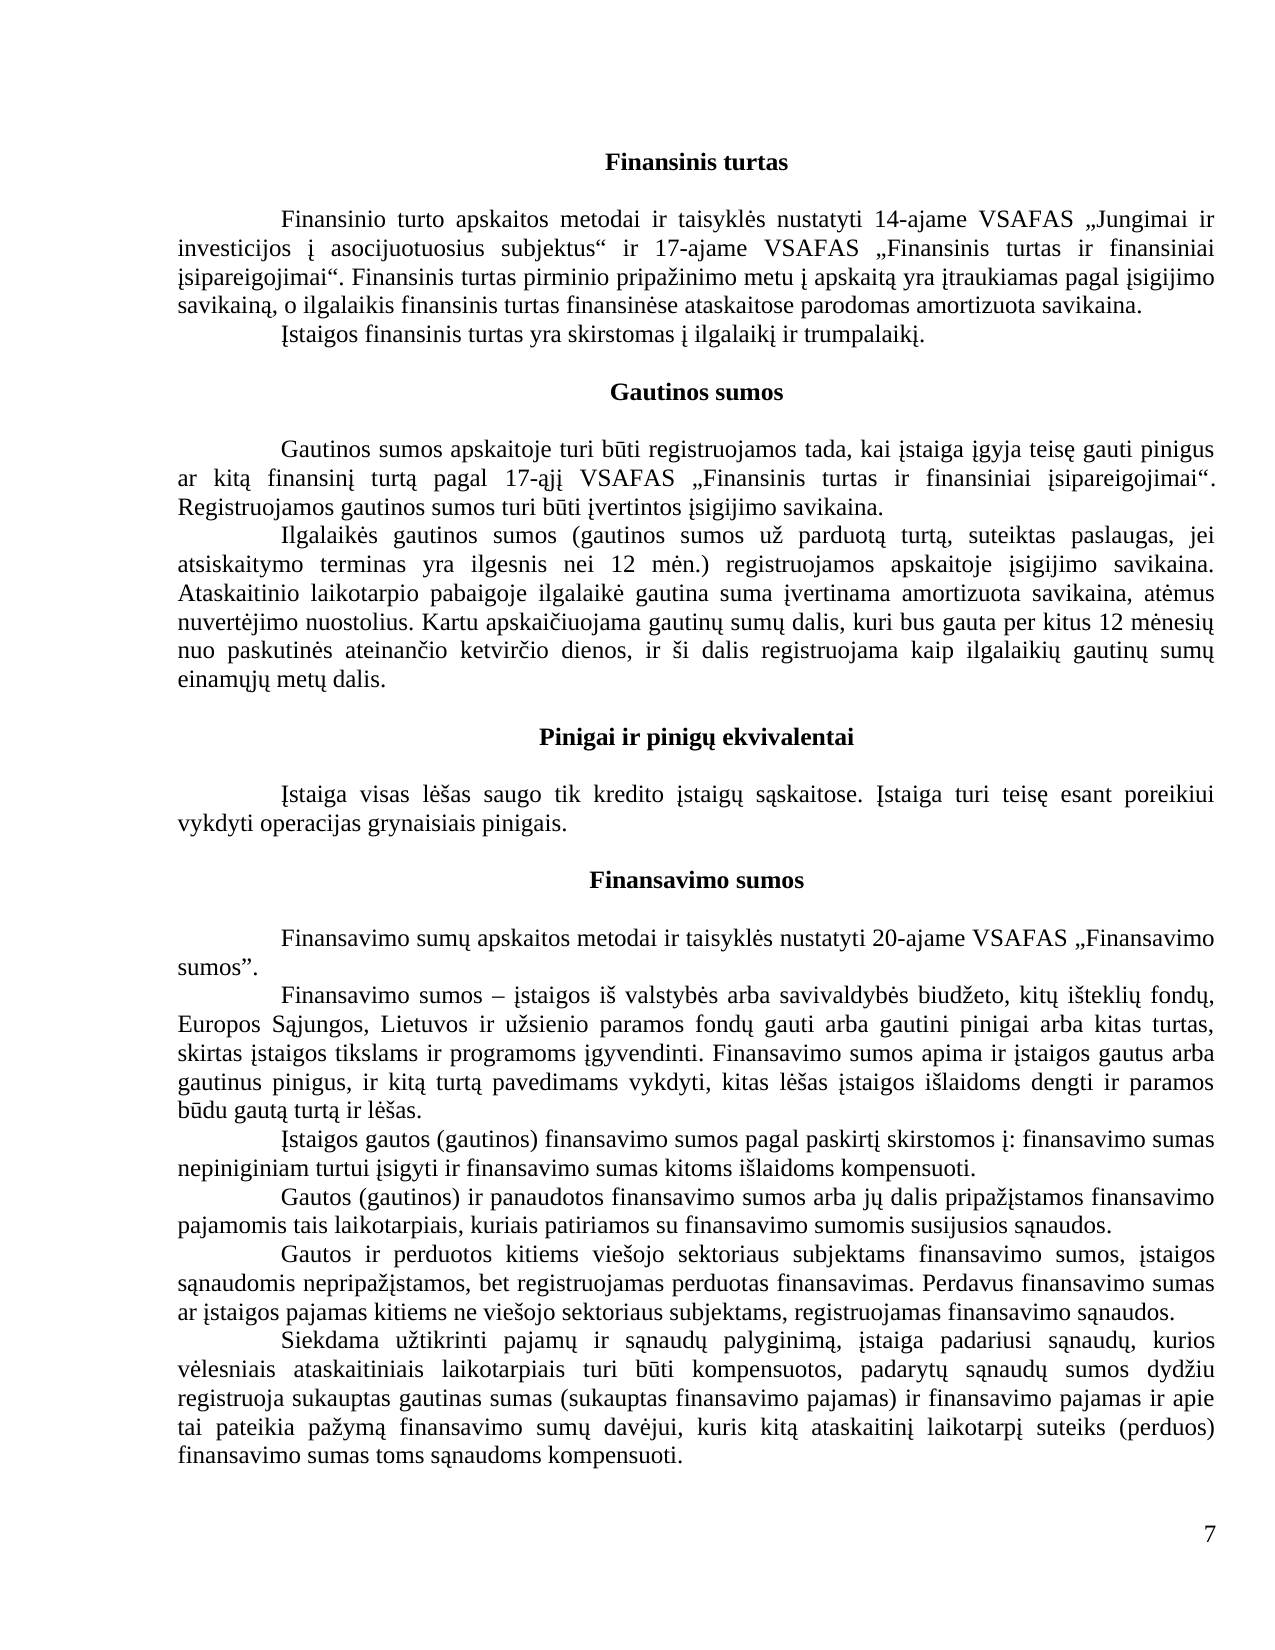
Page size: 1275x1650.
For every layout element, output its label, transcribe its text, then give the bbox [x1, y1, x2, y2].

text Įstaigos gautos (gautinos) finansavimo sumos pagal paskirtį skirstomos į: finansavimo sumas nepiniginiam turtui įsigyti ir finansavimo sumas kitoms išlaidoms kompensuoti. [177, 1124, 1216, 1182]
text Gautos (gautinos) ir panaudotos finansavimo sumos arba jų dalis pripažįstamos finansavimo pajamomis tais laikotarpiais, kuriais patiriamos su finansavimo sumomis susijusios sąnaudos. [177, 1182, 1216, 1239]
list Pinigai ir pinigų ekvivalentai [177, 722, 1216, 751]
list Gautinos sumos [177, 377, 1216, 406]
list Finansinis turtas [177, 147, 1216, 176]
list Finansavimo sumos [177, 866, 1216, 894]
text Gautinos sumos apskaitoje turi būti registruojamos tada, kai įstaiga įgyja teisę gauti pinigus ar kitą finansinį turtą pagal 17-ąjį VSAFAS „Finansinis turtas ir finansiniai įsipareigojimai“. Registruojamos gautinos sumos turi būti įvertintos įsigijimo savikaina. [177, 434, 1216, 521]
text Įstaigos finansinis turtas yra skirstomas į ilgalaikį ir trumpalaikį. [177, 319, 1216, 348]
text Įstaiga visas lėšas saugo tik kredito įstaigų sąskaitose. Įstaiga turi teisę esant poreikiui vykdyti operacijas grynaisiais pinigais. [177, 779, 1216, 837]
text Siekdama užtikrinti pajamų ir sąnaudų palyginimą, įstaiga padariusi sąnaudų, kurios vėlesniais ataskaitiniais laikotarpiais turi būti kompensuotos, padarytų sąnaudų sumos dydžiu registruoja sukauptas gautinas sumas (sukauptas finansavimo pajamas) ir finansavimo pajamas ir apie tai pateikia pažymą finansavimo sumų davėjui, kuris kitą ataskaitinį laikotarpį suteiks (perduos) finansavimo sumas toms sąnaudoms kompensuoti. [177, 1326, 1216, 1469]
text Finansavimo sumų apskaitos metodai ir taisyklės nustatyti 20-ajame VSAFAS „Finansavimo sumos”. [177, 923, 1216, 981]
text Finansavimo sumos – įstaigos iš valstybės arba savivaldybės biudžeto, kitų išteklių fondų, Europos Sąjungos, Lietuvos ir užsienio paramos fondų gauti arba gautini pinigai arba kitas turtas, skirtas įstaigos tikslams ir programoms įgyvendinti. Finansavimo sumos apima ir įstaigos gautus arba gautinus pinigus, ir kitą turtą pavedimams vykdyti, kitas lėšas įstaigos išlaidoms dengti ir paramos būdu gautą turtą ir lėšas. [177, 981, 1216, 1124]
text Gautos ir perduotos kitiems viešojo sektoriaus subjektams finansavimo sumos, įstaigos sąnaudomis nepripažįstamos, bet registruojamas perduotas finansavimas. Perdavus finansavimo sumas ar įstaigos pajamas kitiems ne viešojo sektoriaus subjektams, registruojamas finansavimo sąnaudos. [177, 1239, 1216, 1326]
text Finansinio turto apskaitos metodai ir taisyklės nustatyti 14-ajame VSAFAS „Jungimai ir investicijos į asocijuotuosius subjektus“ ir 17-ajame VSAFAS „Finansinis turtas ir finansiniai įsipareigojimai“. Finansinis turtas pirminio pripažinimo metu į apskaitą yra įtraukiamas pagal įsigijimo savikainą, o ilgalaikis finansinis turtas finansinėse ataskaitose parodomas amortizuota savikaina. [177, 204, 1216, 319]
text Ilgalaikės gautinos sumos (gautinos sumos už parduotą turtą, suteiktas paslaugas, jei atsiskaitymo terminas yra ilgesnis nei 12 mėn.) registruojamos apskaitoje įsigijimo savikaina. Ataskaitinio laikotarpio pabaigoje ilgalaikė gautina suma įvertinama amortizuota savikaina, atėmus nuvertėjimo nuostolius. Kartu apskaičiuojama gautinų sumų dalis, kuri bus gauta per kitus 12 mėnesių nuo paskutinės ateinančio ketvirčio dienos, ir ši dalis registruojama kaip ilgalaikių gautinų sumų einamųjų metų dalis. [177, 521, 1216, 693]
